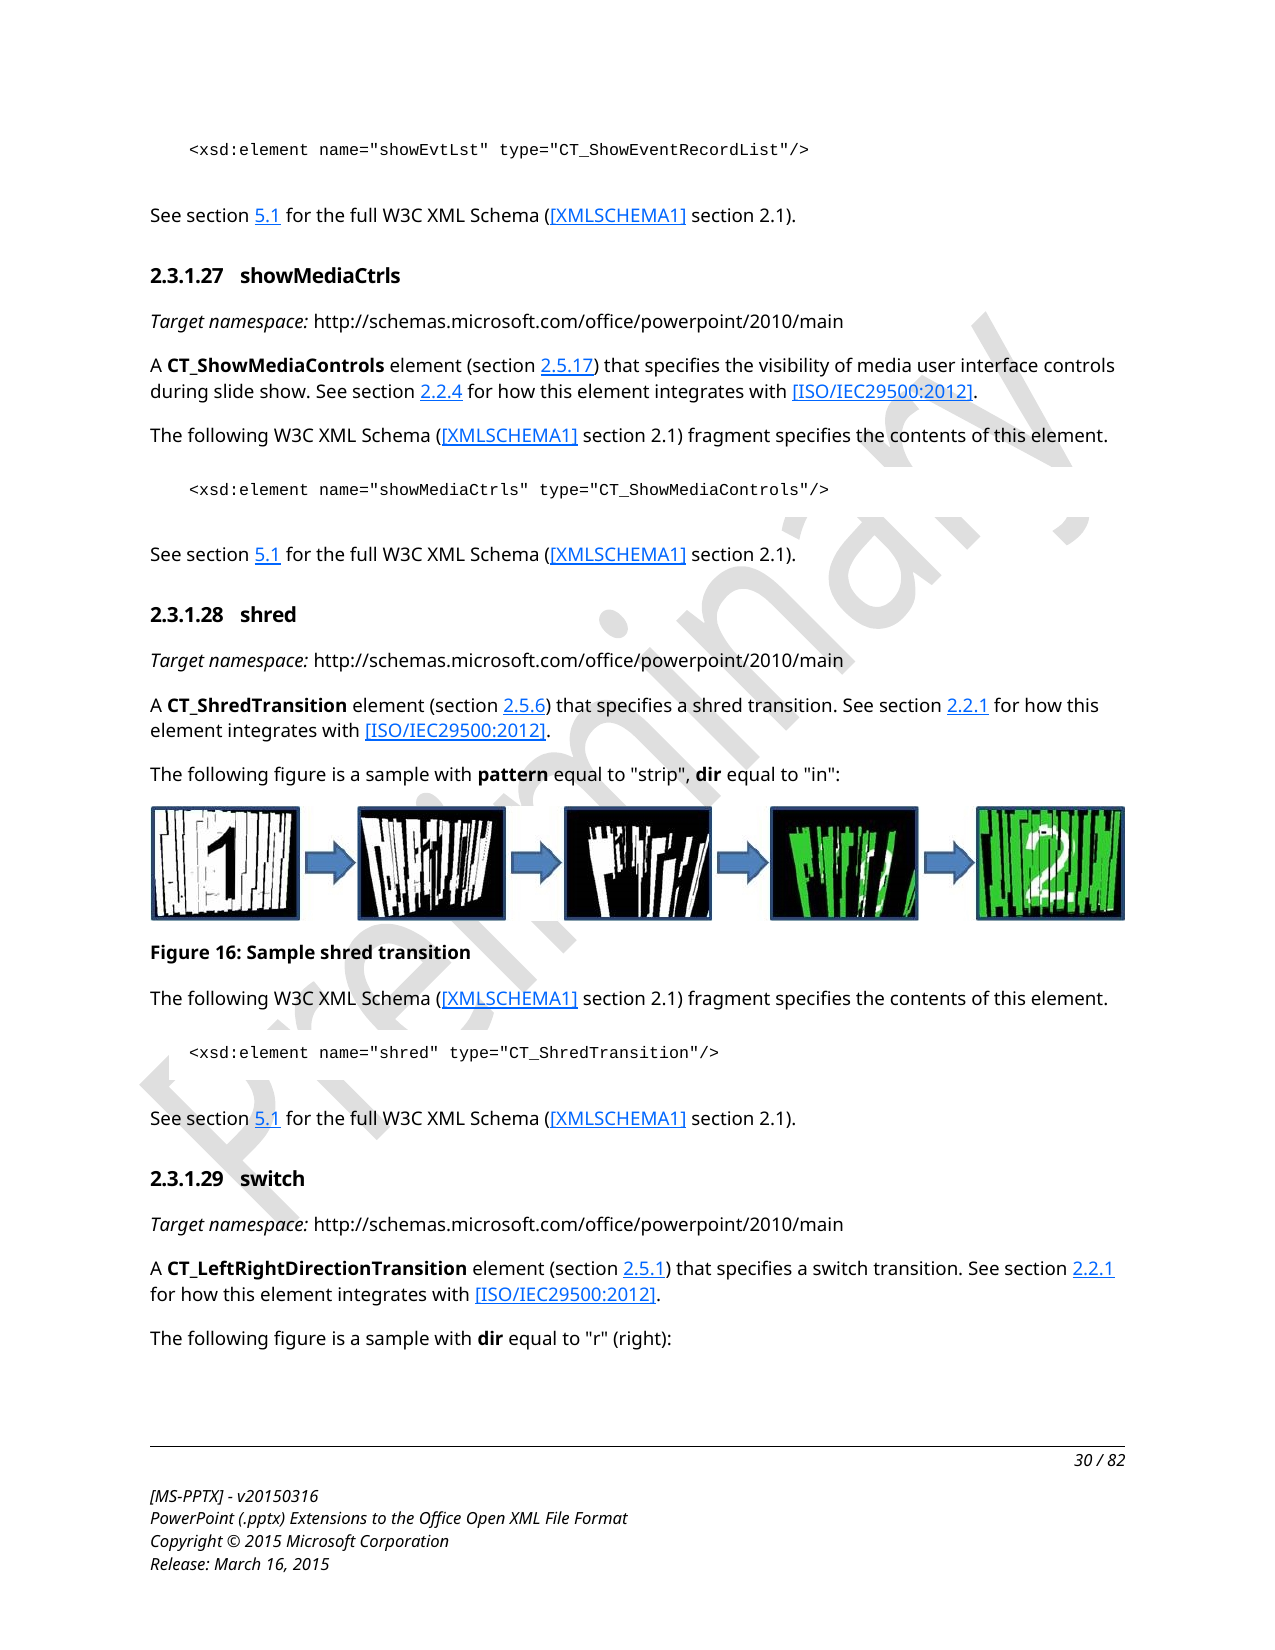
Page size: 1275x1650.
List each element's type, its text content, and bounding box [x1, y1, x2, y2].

subtitle shred [150, 601, 1125, 629]
text <xsd:element name="showMediaCtrls" type="CT_ShowMediaControls"/> [175, 473, 1137, 510]
text Target namespace: http://schemas.microsoft.com/office/powerpoint/2010/main [150, 1211, 1125, 1237]
text See section 5.1 for the full W3C XML Schema ([XMLSCHEMA1] section 2.1). [150, 202, 1125, 228]
subtitle switch [150, 1164, 1125, 1192]
text Target namespace: http://schemas.microsoft.com/office/powerpoint/2010/main [150, 648, 1125, 673]
text A CT_ShredTransition element (section 2.5.6) that specifies a shred transition. See section 2.2.1 for how this element integrates with [ISO/IEC29500:2012]. [150, 692, 1125, 743]
text See section 5.1 for the full W3C XML Schema ([XMLSCHEMA1] section 2.1). [150, 1105, 1125, 1131]
text See section 5.1 for the full W3C XML Schema ([XMLSCHEMA1] section 2.1). [150, 542, 1125, 567]
text A CT_LeftRightDirectionTransition element (section 2.5.1) that specifies a switch transition. See section 2.2.1 for how this element integrates with [ISO/IEC29500:2012]. [150, 1255, 1125, 1306]
text The following figure is a sample with pattern equal to "strip", dir equal to "in": [150, 762, 1125, 787]
text A CT_ShowMediaControls element (section 2.5.17) that specifies the visibility of media user interface controls during slide show. See section 2.2.4 for how this element integrates with [ISO/IEC29500:2012]. [150, 352, 1125, 403]
text Target namespace: http://schemas.microsoft.com/office/powerpoint/2010/main [150, 308, 1125, 334]
text The following figure is a sample with dir equal to "r" (right): [150, 1325, 1125, 1351]
text The following W3C XML Schema ([XMLSCHEMA1] section 2.1) fragment specifies the contents of this element. [150, 986, 1125, 1011]
text The following W3C XML Schema ([XMLSCHEMA1] section 2.1) fragment specifies the contents of this element. [150, 422, 1125, 448]
subtitle showMediaCtrls [150, 261, 1125, 289]
text <xsd:element name="showEvtLst" type="CT_ShowEventRecordList"/> [175, 133, 1137, 171]
text <xsd:element name="shred" type="CT_ShredTransition"/> [175, 1036, 1137, 1074]
